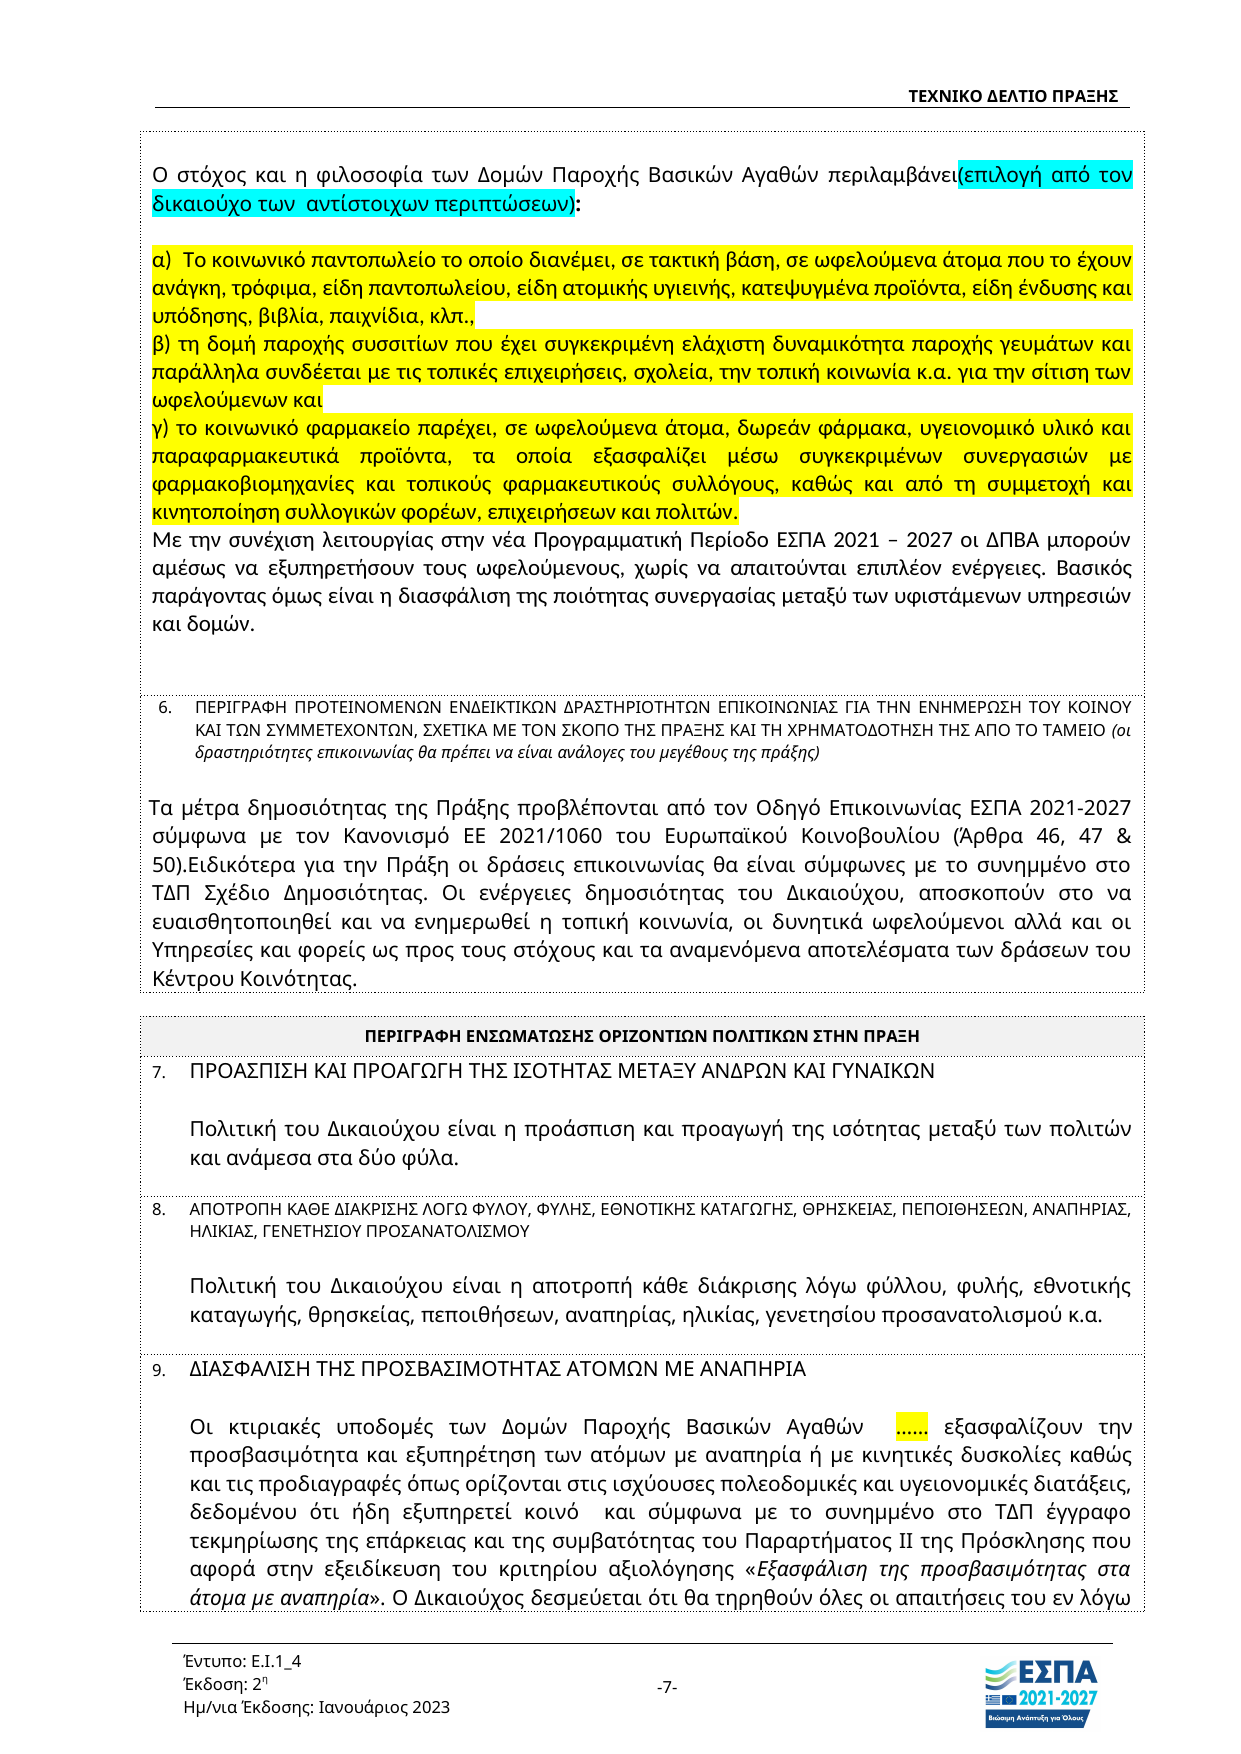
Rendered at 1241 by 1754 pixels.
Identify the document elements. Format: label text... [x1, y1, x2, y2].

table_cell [141, 131, 1144, 695]
table_cell ΠΕΡΙΓΡΑΦΗ ΠΡΟΤΕΙΝΟΜΕΝΩΝ ΕΝΔΕΙΚΤΙΚΩΝ ΔΡΑΣΤΗΡΙΟΤΗΤΩΝ ΕΠΙΚΟΙΝΩΝΙΑΣ ΓΙΑ ΤΗΝ ΕΝΗΜΕΡΩΣΗ ΤΟΥ ΚΟΙΝΟΥ ΚΑΙ ΤΩΝ ΣΥΜΜΕΤΕΧΟΝΤΩΝ, ΣΧΕΤΙΚΑ ΜΕ ΤΟΝ ΣΚΟΠΟ ΤΗΣ ΠΡΑΞΗΣ ΚΑΙ ΤΗ ΧΡΗΜΑΤΟΔΟΤΗΣΗ ΤΗΣ ΑΠΟ ΤΟ ΤΑΜΕΙΟ (οι δραστηριότητες επικοινωνίας θα πρέπει να είναι ανάλογες του μεγέθους της πράξης) Τα μέτρα δημοσιότητας της Πράξης προβλέπονται από τον Οδηγό Επικοινωνίας ΕΣΠΑ 2021-2027 σύμφωνα με τον Κανονισμό ΕΕ 2021/1060 του Ευρωπαϊκού Κοινοβουλίου (Άρθρα 46, 47 & 50).Ειδικότερα για την Πράξη οι δράσεις επικοινωνίας θα είναι σύμφωνες με το συνημμένο στο ΤΔΠ Σχέδιο Δημοσιότητας. Οι ενέργειες δημοσιότητας του Δικαιούχου, αποσκοπούν στο να ευαισθητοποιηθεί και να ενημερωθεί η τοπική κοινωνία, οι δυνητικά ωφελούμενοι αλλά και οι Υπηρεσίες και φορείς ως προς τους στόχους και τα αναμενόμενα αποτελέσματα των δράσεων του Κέντρου Κοινότητας. [141, 695, 1144, 992]
table_header ΠΕΡΙΓΡΑΦΗ ΕΝΣΩΜΑΤΩΣΗΣ ΟΡΙΖΟΝΤΙΩΝ ΠΟΛΙΤΙΚΩΝ ΣΤΗΝ ΠΡΑΞΗ [141, 1016, 1144, 1056]
table_cell ΑΠΟΤΡΟΠΗ ΚΑΘΕ ΔΙΑΚΡΙΣΗΣ ΛΟΓΩ ΦΥΛΟΥ, ΦΥΛΗΣ, ΕΘΝΟΤΙΚΗΣ ΚΑΤΑΓΩΓΗΣ, ΘΡΗΣΚΕΙΑΣ, ΠΕΠΟΙΘΗΣΕΩΝ, ΑΝΑΠΗΡΙΑΣ, ΗΛΙΚΙΑΣ, ΓΕΝΕΤΗΣΙΟΥ ΠΡΟΣΑΝΑΤΟΛΙΣΜΟΥ Πολιτική του Δικαιούχου είναι η αποτροπή κάθε διάκρισης λόγω φύλλου, φυλής, εθνοτικής καταγωγής, θρησκείας, πεποιθήσεων, αναπηρίας, ηλικίας, γενετησίου προσανατολισμού κ.α. [141, 1196, 1144, 1353]
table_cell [141, 1354, 1144, 1611]
picture [979, 1656, 1102, 1732]
table_cell ΠΡΟΑΣΠΙΣΗ ΚΑΙ ΠΡΟΑΓΩΓΗ ΤΗΣ ΙΣΟΤΗΤΑΣ ΜΕΤΑΞΥ ΑΝΔΡΩΝ ΚΑΙ ΓΥΝΑΙΚΩΝ Πολιτική του Δικαιούχου είναι η προάσπιση και προαγωγή της ισότητας μεταξύ των πολιτών και ανάμεσα στα δύο φύλα. [141, 1056, 1144, 1196]
